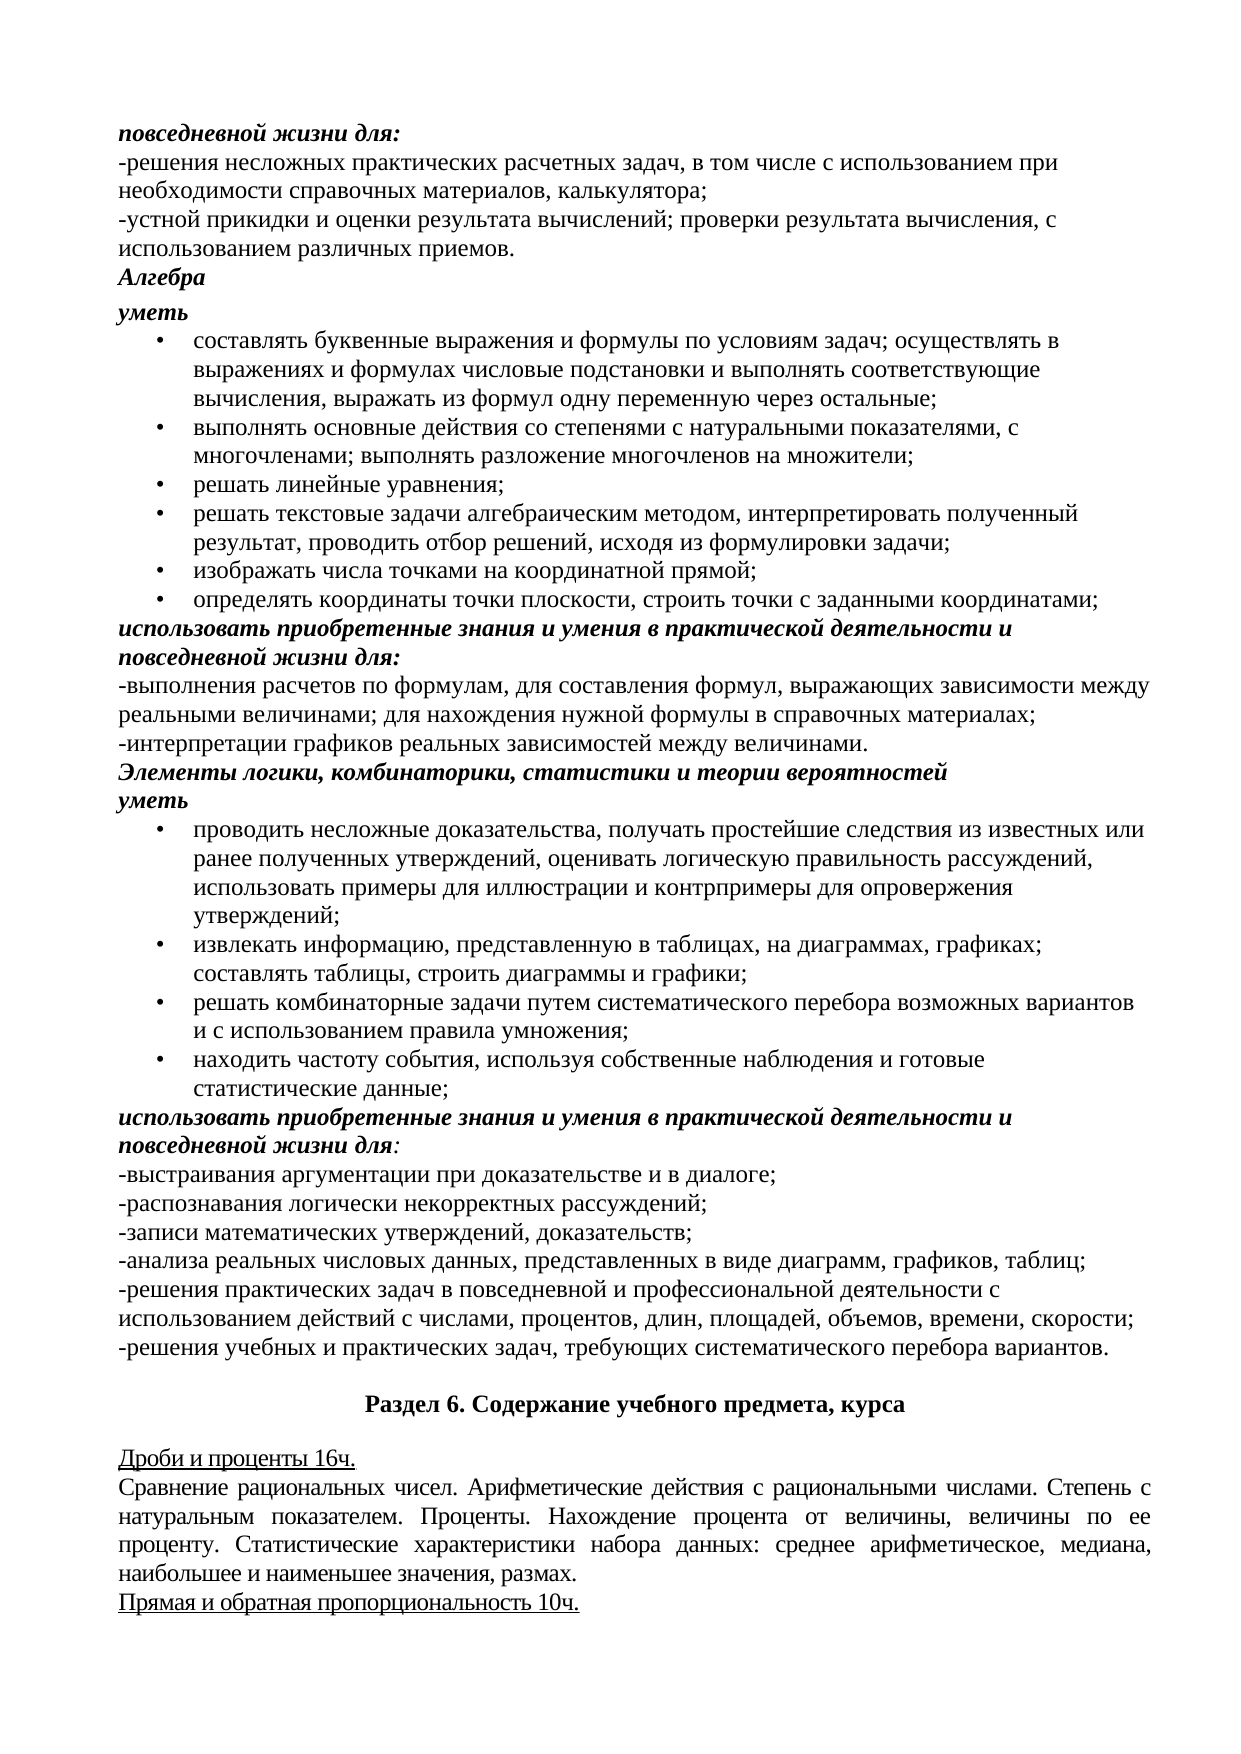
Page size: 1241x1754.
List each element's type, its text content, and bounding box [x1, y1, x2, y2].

text -интерпретации графиков реальных зависимостей между величинами. [118, 728, 1152, 757]
text использовать приобретенные знания и умения в практической деятельности и повседневной жизни для: [118, 1102, 1152, 1159]
text Раздел 6. Содержание учебного предмета, курса [118, 1389, 1152, 1418]
text -анализа реальных числовых данных, представленных в виде диаграмм, графиков, таблиц; [118, 1246, 1152, 1274]
text -решения несложных практических расчетных задач, в том числе c использованием при необходимости справочных материалов, калькулятора; [118, 147, 1152, 204]
text -решения практических задач в повседневной и профессиональной деятельности с использованием действий с числами, процентов, длин, площадей, объемов, времени, скорости; [118, 1274, 1152, 1332]
text уметь [118, 297, 1152, 326]
list проводить несложные доказательства, получать простейшие следствия из известных или ранее полученных утверждений, оценивать логическую правильность рассуждений, использовать примеры для иллюстрации и контрпримеры для опровержения утверждений; [156, 814, 1152, 929]
list определять координаты точки плоскости, строить точки с заданными координатами; [156, 584, 1152, 613]
text Сравнение рациональных чисел. Арифметические действия с рациональными числами. Степень с натуральным показателем. Проценты. Нахождение процента от величины, величины по ее проценту. Статистические характеристики набора данных: среднее арифметическое, медиана, наибольшее и наименьшее значения, размах. [118, 1472, 1152, 1587]
text -выполнения расчетов по формулам, для составления формул, выражающих зависимости между реальными величинами; для нахождения нужной формулы в справочных материалах; [118, 671, 1152, 728]
list составлять буквенные выражения и формулы по условиям задач; осуществлять в выражениях и формулах числовые подстановки и выполнять соответствующие вычисления, выражать из формул одну переменную через остальные; [156, 326, 1152, 412]
text -распознавания логически некорректных рассуждений; [118, 1188, 1152, 1217]
list решать текстовые задачи алгебраическим методом, интерпретировать полученный результат, проводить отбор решений, исходя из формулировки задачи; [156, 498, 1152, 556]
text использовать приобретенные знания и умения в практической деятельности и повседневной жизни для: [118, 613, 1152, 671]
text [118, 118, 1152, 147]
text Элементы логики, комбинаторики, статистики и теории вероятностей [118, 757, 1152, 786]
list решать комбинаторные задачи путем систематического перебора возможных вариантов и с использованием правила умножения; [156, 987, 1152, 1044]
list решать линейные уравнения; [156, 469, 1152, 498]
text -решения учебных и практических задач, требующих систематического перебора вариантов. [118, 1332, 1152, 1361]
list находить частоту события, используя собственные наблюдения и готовые статистические данные; [156, 1044, 1152, 1102]
text -записи математических утверждений, доказательств; [118, 1217, 1152, 1246]
text Дроби и проценты 16ч. [118, 1443, 1152, 1472]
text -выстраивания аргументации при доказательстве и в диалоге; [118, 1159, 1152, 1188]
list изображать числа точками на координатной прямой; [156, 556, 1152, 584]
text уметь [118, 786, 1152, 814]
list выполнять основные действия со степенями с натуральными показателями, с многочленами; выполнять разложение многочленов на множители; [156, 412, 1152, 469]
text Прямая и обратная пропорциональность 10ч. [118, 1587, 1152, 1616]
list извлекать информацию, представленную в таблицах, на диаграммах, графиках; составлять таблицы, строить диаграммы и графики; [156, 929, 1152, 987]
text -устной прикидки и оценки результата вычислений; проверки результата вычисления, с использованием различных приемов. [118, 204, 1152, 262]
text Алгебра [118, 262, 1152, 291]
